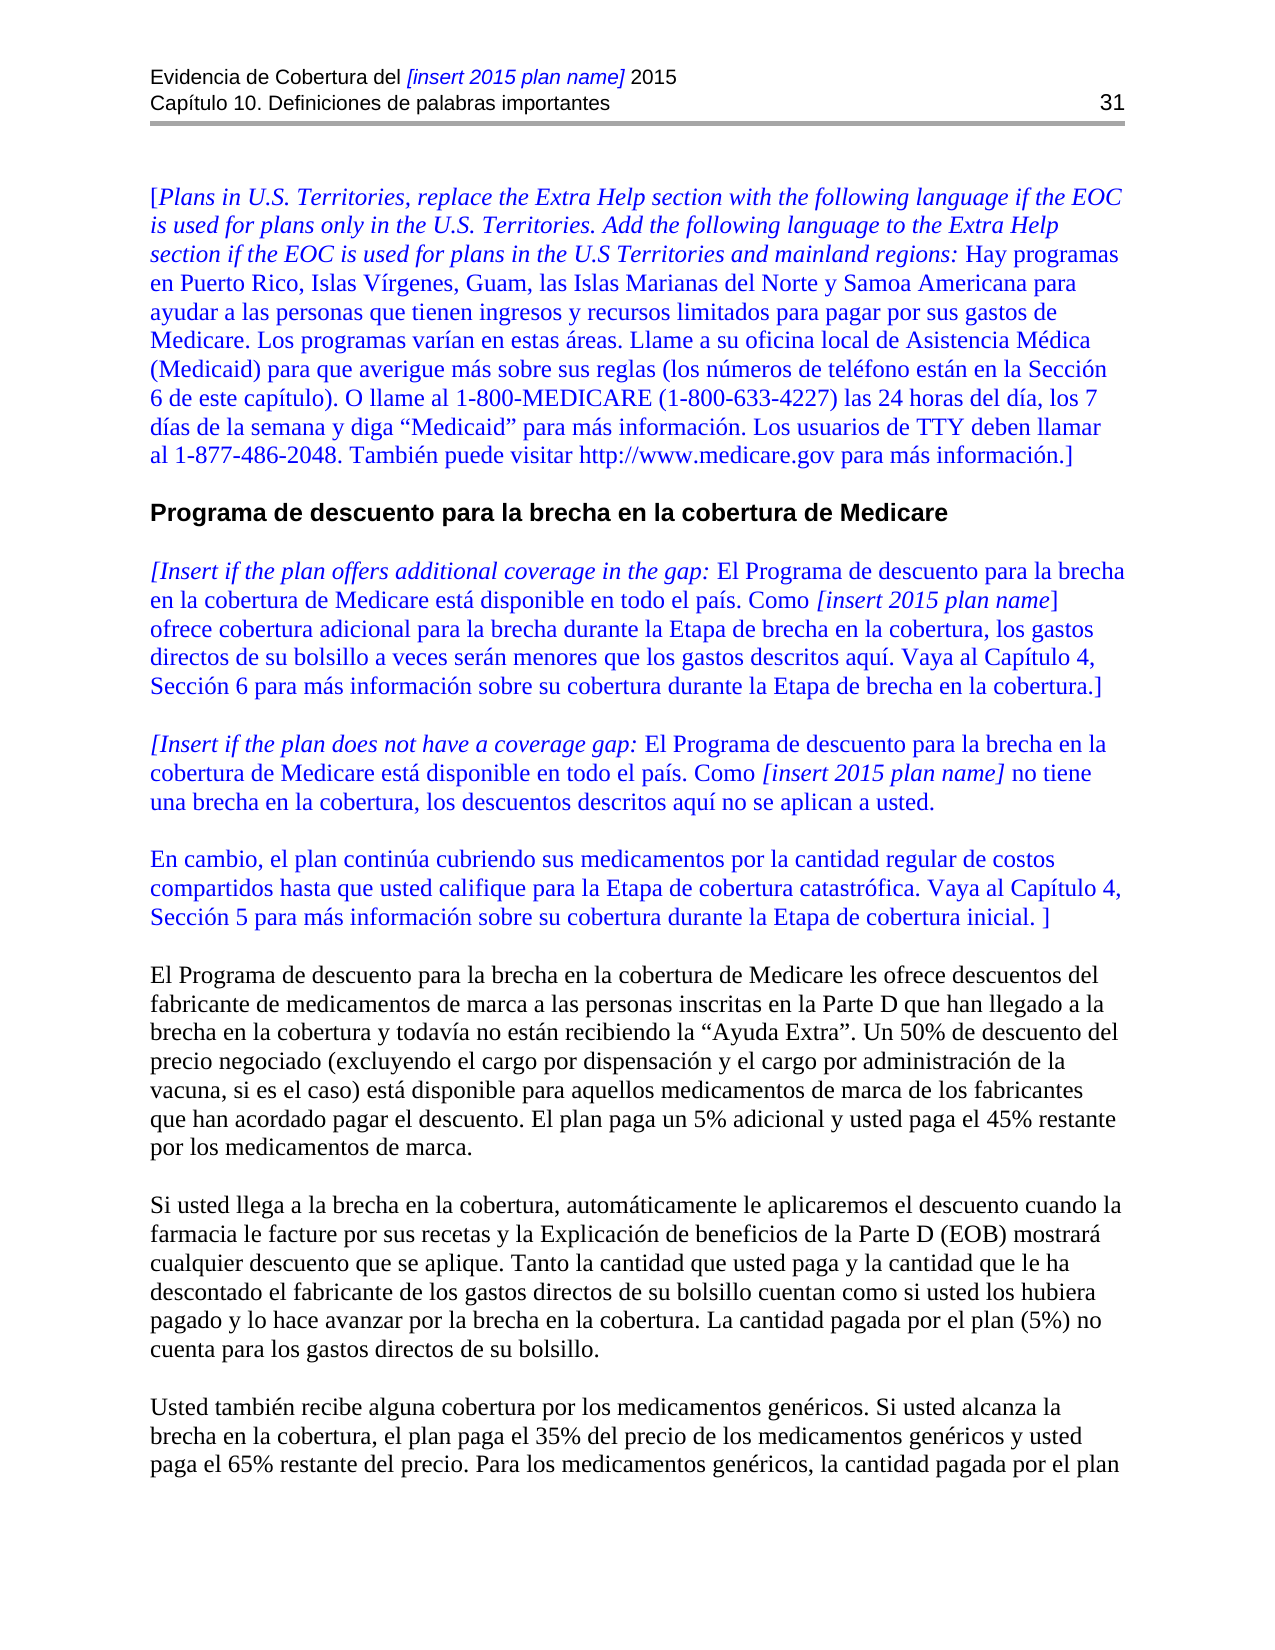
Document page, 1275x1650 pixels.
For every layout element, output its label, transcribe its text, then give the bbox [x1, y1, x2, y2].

text Si usted llega a la brecha en la cobertura, automáticamente le aplicaremos el descuento cuando la farmacia le facture por sus recetas y la Explicación de beneficios de la Parte D (EOB) mostrará cualquier descuento que se aplique. Tanto la cantidad que usted paga y la cantidad que le ha descontado el fabricante de los gastos directos de su bolsillo cuentan como si usted los hubiera pagado y lo hace avanzar por la brecha en la cobertura. La cantidad pagada por el plan (5%) no cuenta para los gastos directos de su bolsillo. [150, 1190, 1125, 1363]
text En cambio, el plan continúa cubriendo sus medicamentos por la cantidad regular de costos compartidos hasta que usted califique para la Etapa de cobertura catastrófica. Vaya al Capítulo 4, Sección 5 para más información sobre su cobertura durante la Etapa de cobertura inicial. ] [150, 844, 1125, 931]
text [Insert if the plan does not have a coverage gap: El Programa de descuento para la brecha en la cobertura de Medicare está disponible en todo el país. Como [insert 2015 plan name] no tiene una brecha en la cobertura, los descuentos descritos aquí no se aplican a usted. [150, 729, 1125, 815]
text El Programa de descuento para la brecha en la cobertura de Medicare les ofrece descuentos del fabricante de medicamentos de marca a las personas inscritas en la Parte D que han llegado a la brecha en la cobertura y todavía no están recibiendo la “Ayuda Extra”. Un 50% de descuento del precio negociado (excluyendo el cargo por dispensación y el cargo por administración de la vacuna, si es el caso) está disponible para aquellos medicamentos de marca de los fabricantes que han acordado pagar el descuento. El plan paga un 5% adicional y usted paga el 45% restante por los medicamentos de marca. [150, 960, 1125, 1161]
subtitle Programa de descuento para la brecha en la cobertura de Medicare [150, 498, 1125, 527]
text [Plans in U.S. Territories, replace the Extra Help section with the following language if the EOC is used for plans only in the U.S. Territories. Add the following language to the Extra Help section if the EOC is used for plans in the U.S Territories and mainland regions: Hay programas en Puerto Rico, Islas Vírgenes, Guam, las Islas Marianas del Norte y Samoa Americana para ayudar a las personas que tienen ingresos y recursos limitados para pagar por sus gastos de Medicare. Los programas varían en estas áreas. Llame a su oficina local de Asistencia Médica (Medicaid) para que averigue más sobre sus reglas (los números de teléfono están en la Sección 6 de este capítulo). O llame al 1-800-MEDICARE (1-800-633-4227) las 24 horas del día, los 7 días de la semana y diga “Medicaid” para más información. Los usuarios de TTY deben llamar al 1-877-486-2048. También puede visitar http://www.medicare.gov para más información.] [150, 182, 1125, 469]
text [Insert if the plan offers additional coverage in the gap: El Programa de descuento para la brecha en la cobertura de Medicare está disponible en todo el país. Como [insert 2015 plan name] ofrece cobertura adicional para la brecha durante la Etapa de brecha en la cobertura, los gastos directos de su bolsillo a veces serán menores que los gastos descritos aquí. Vaya al Capítulo 4, Sección 6 para más información sobre su cobertura durante la Etapa de brecha en la cobertura.] [150, 556, 1125, 700]
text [150, 1392, 1125, 1478]
